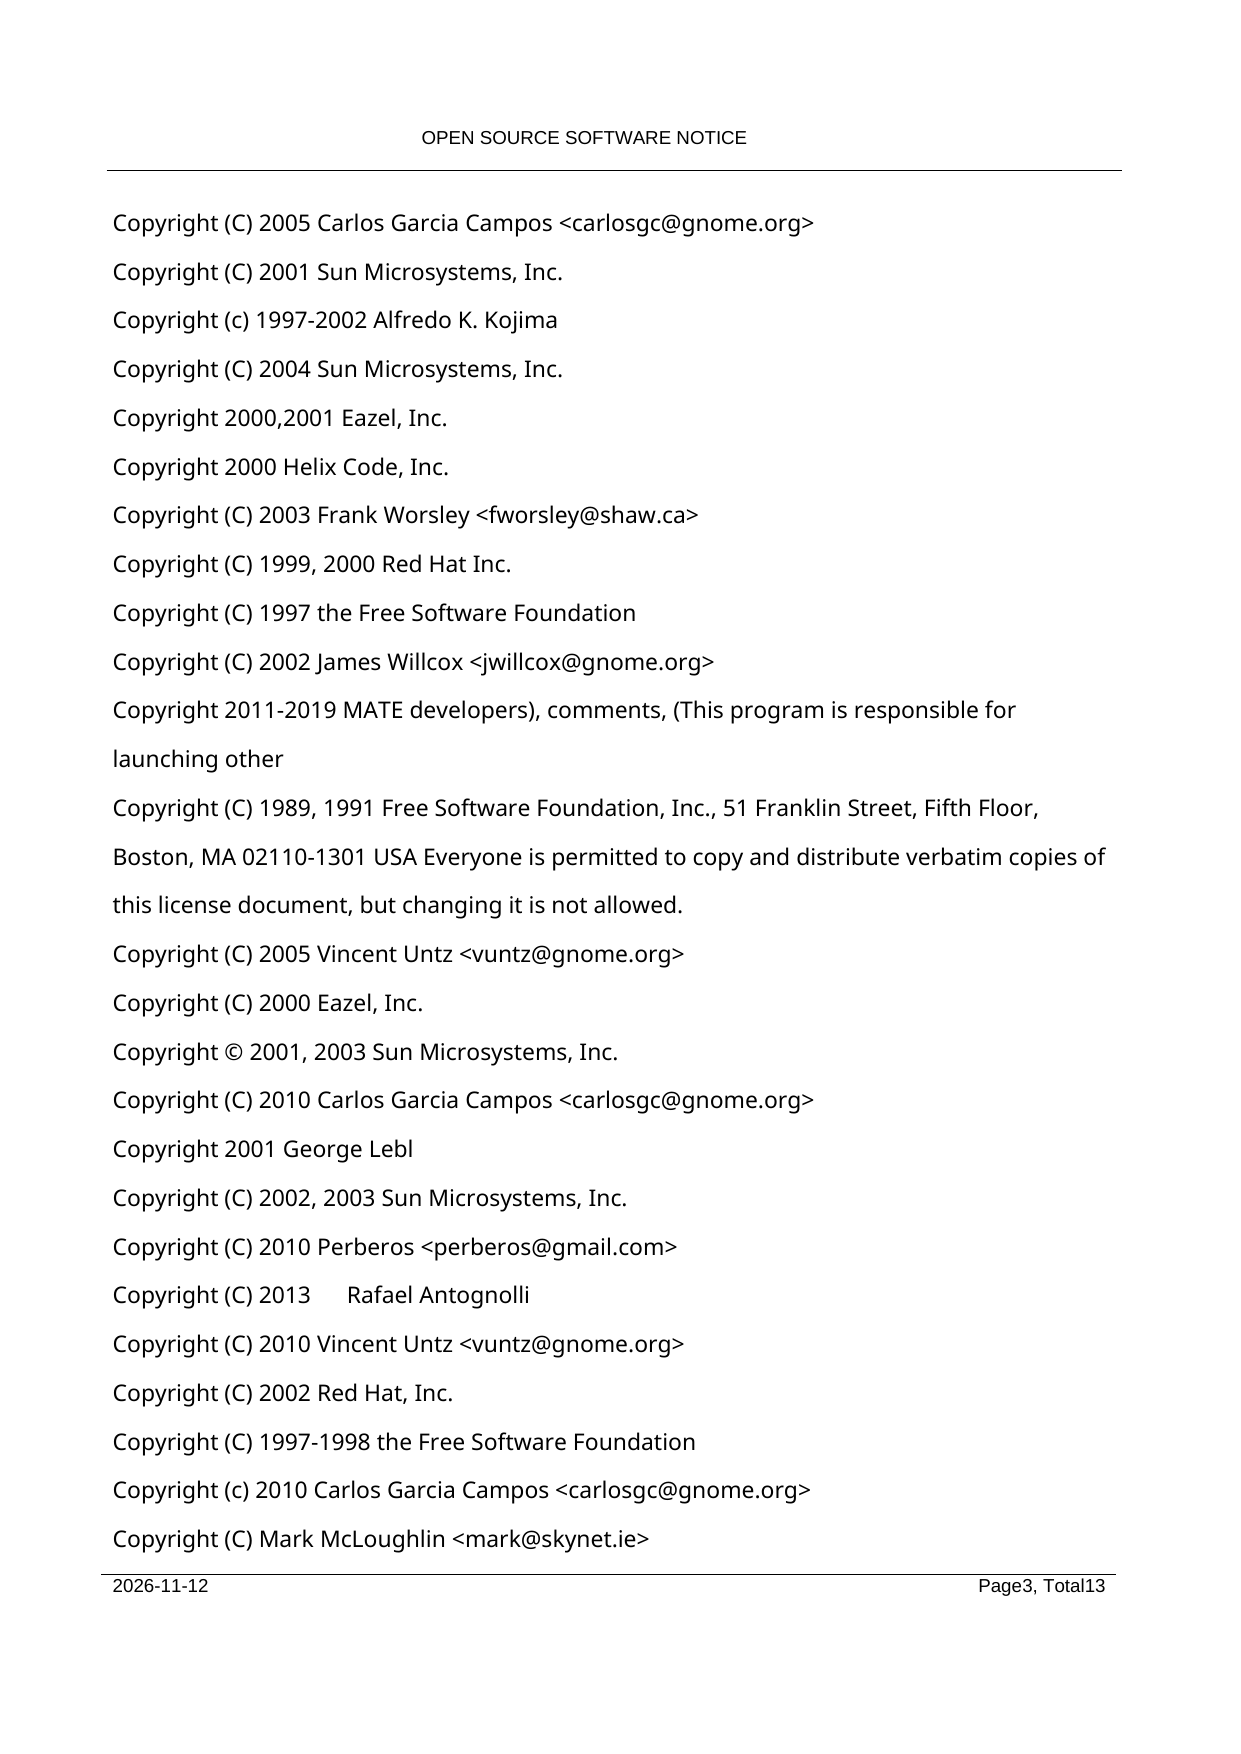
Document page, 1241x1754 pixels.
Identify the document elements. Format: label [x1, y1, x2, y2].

text [112, 206, 1128, 1555]
